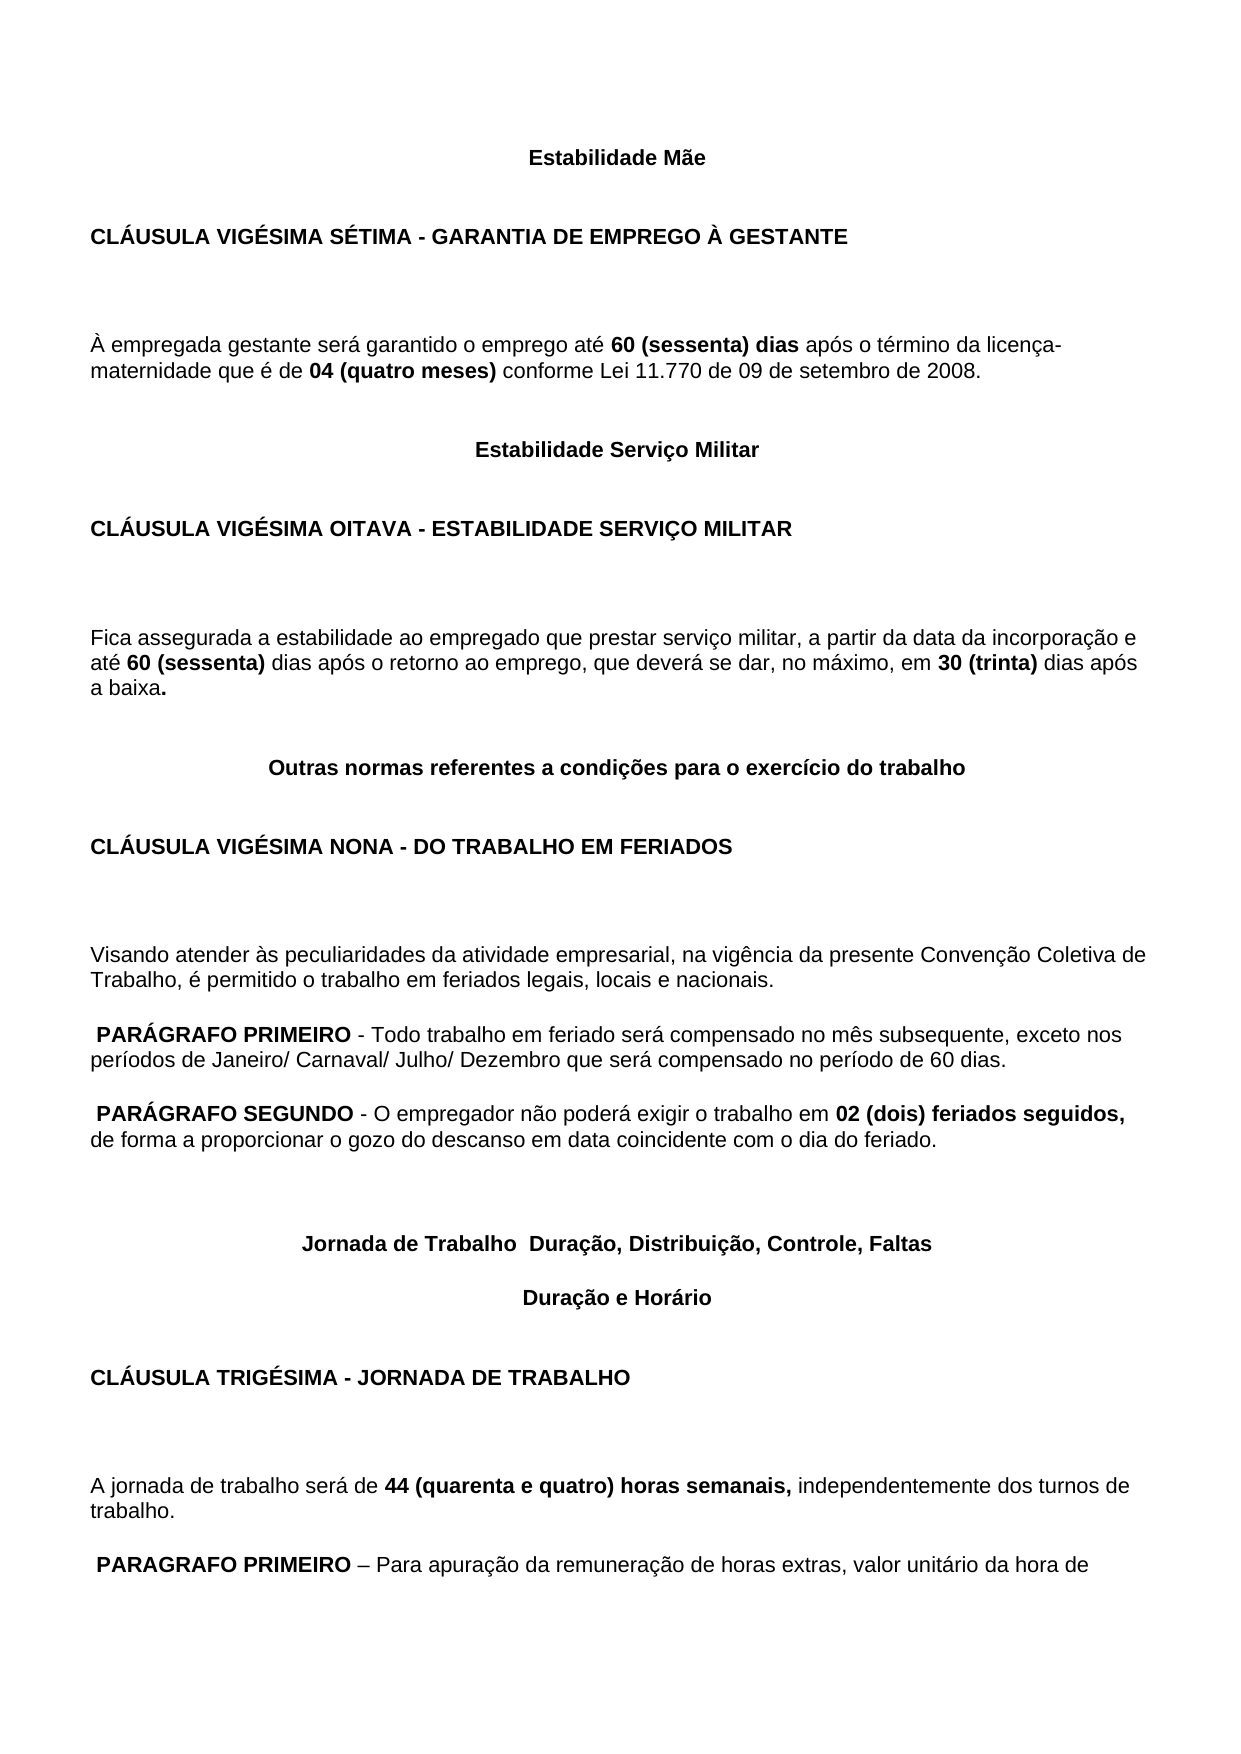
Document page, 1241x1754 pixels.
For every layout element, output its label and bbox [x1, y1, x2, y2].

table_header [89, 118, 1152, 1579]
